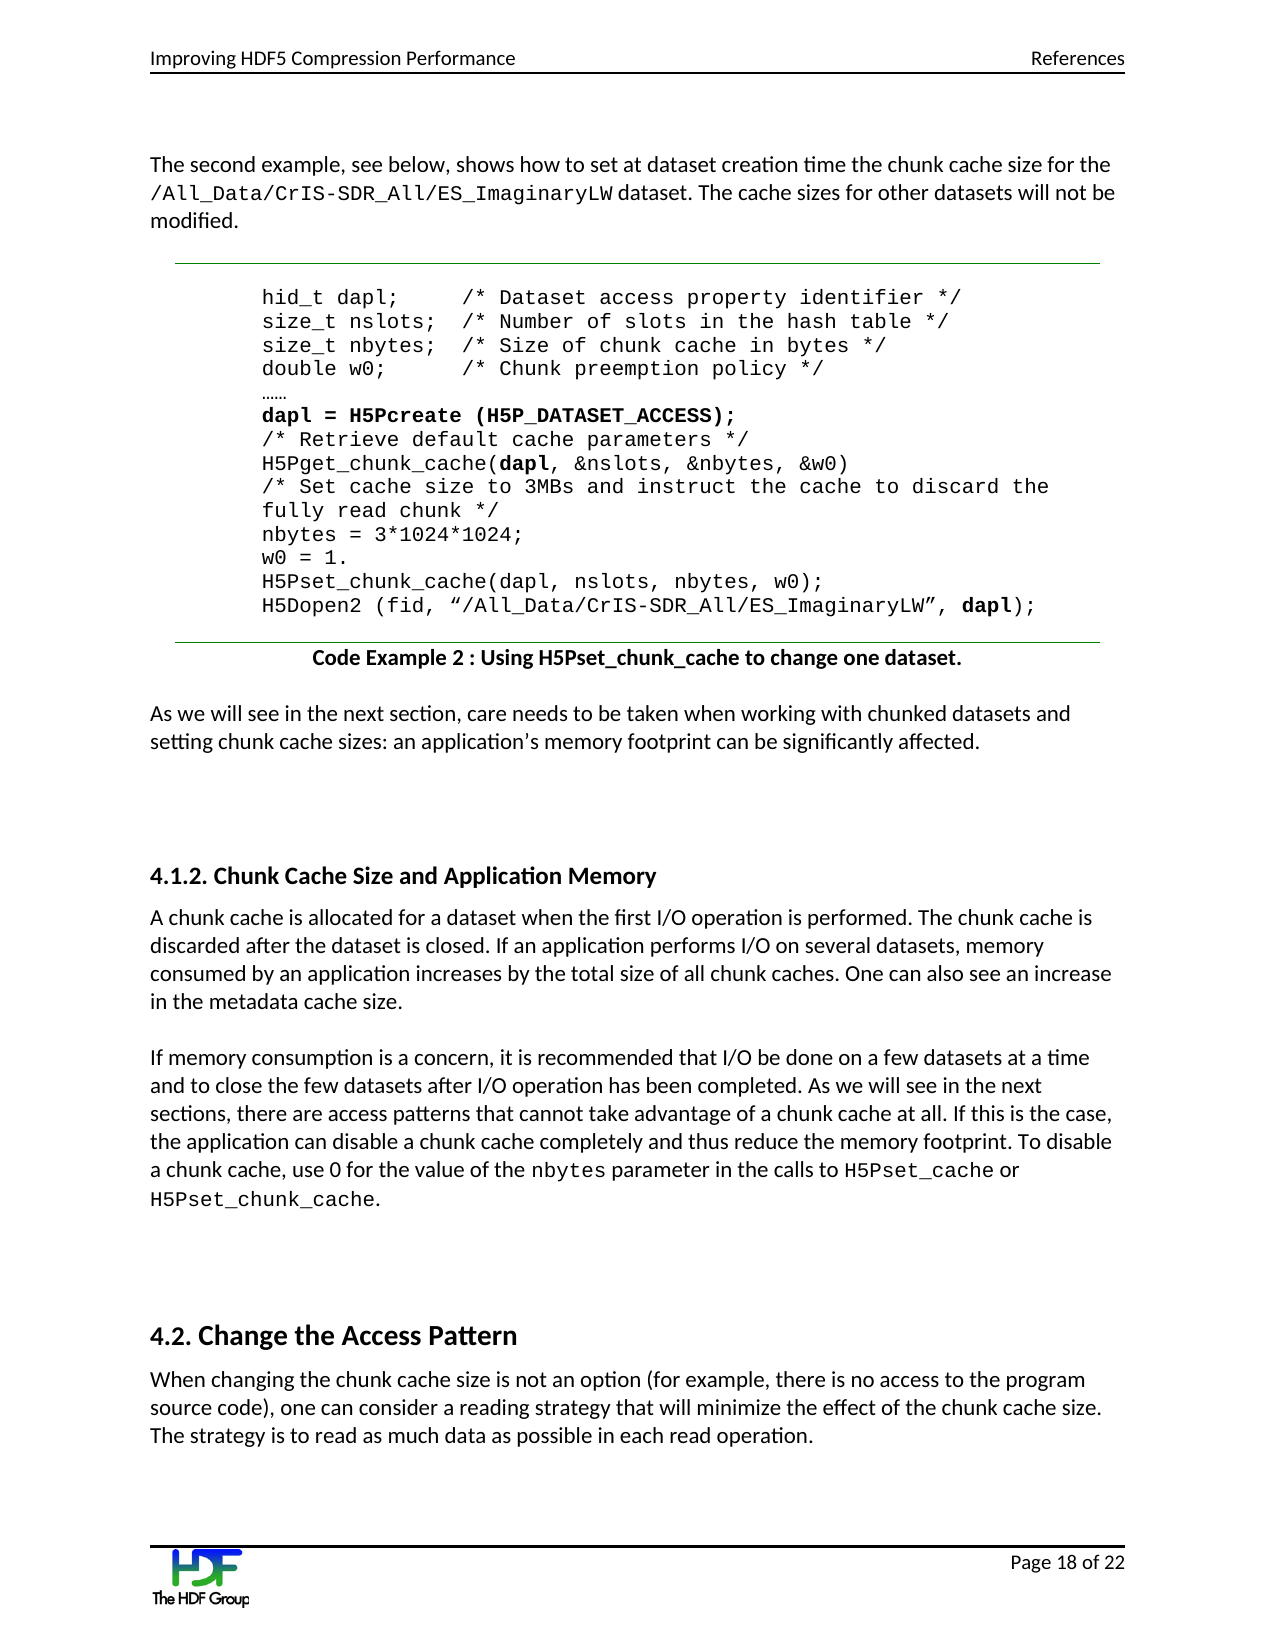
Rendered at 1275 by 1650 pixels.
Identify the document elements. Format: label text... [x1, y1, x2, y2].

subtitle Change the Access Pattern [150, 1317, 1125, 1353]
text When changing the chunk cache size is not an option (for example, there is no access to the program source code), one can consider a reading strategy that will minimize the effect of the chunk cache size. The strategy is to read as much data as possible in each read operation. [150, 1365, 1125, 1449]
subtitle Chunk Cache Size and Application Memory [150, 860, 1125, 891]
table_header hid_t dapl; /* Dataset access property identifier */ size_t nslots; /* Number of slots in the hash table */ size_t nbytes; /* Size of chunk cache in bytes */ double w0; /* Chunk preemption policy */ …… dapl = H5Pcreate (H5P_DATASET_ACCESS); /* Retrieve default cache parameters */ H5Pget_chunk_cache(dapl, &nslots, &nbytes, &w0) /* Set cache size to 3MBs and instruct the cache to discard the fully read chunk */ nbytes = 3*1024*1024; w0 = 1. H5Pset_chunk_cache(dapl, nslots, nbytes, w0); H5Dopen2 (fid, “/All_Data/CrIS-SDR_All/ES_ImaginaryLW”, dapl); [175, 264, 1100, 642]
text As we will see in the next section, care needs to be taken when working with chunked datasets and setting chunk cache sizes: an application’s memory footprint can be significantly affected. [150, 699, 1125, 755]
text A chunk cache is allocated for a dataset when the first I/O operation is performed. The chunk cache is discarded after the dataset is closed. If an application performs I/O on several datasets, memory consumed by an application increases by the total size of all chunk caches. One can also see an increase in the metadata cache size. [150, 903, 1125, 1015]
text The second example, see below, shows how to set at dataset creation time the chunk cache size for the /All_Data/CrIS-SDR_All/ES_ImaginaryLW dataset. The cache sizes for other datasets will not be modified. [150, 150, 1125, 234]
picture [152, 1549, 249, 1608]
text If memory consumption is a concern, it is recommended that I/O be done on a few datasets at a time and to close the few datasets after I/O operation has been completed. As we will see in the next sections, there are access patterns that cannot take advantage of a chunk cache at all. If this is the case, the application can disable a chunk cache completely and thus reduce the memory footprint. To disable a chunk cache, use 0 for the value of the nbytes parameter in the calls to H5Pset_cache or H5Pset_chunk_cache. [150, 1043, 1125, 1212]
